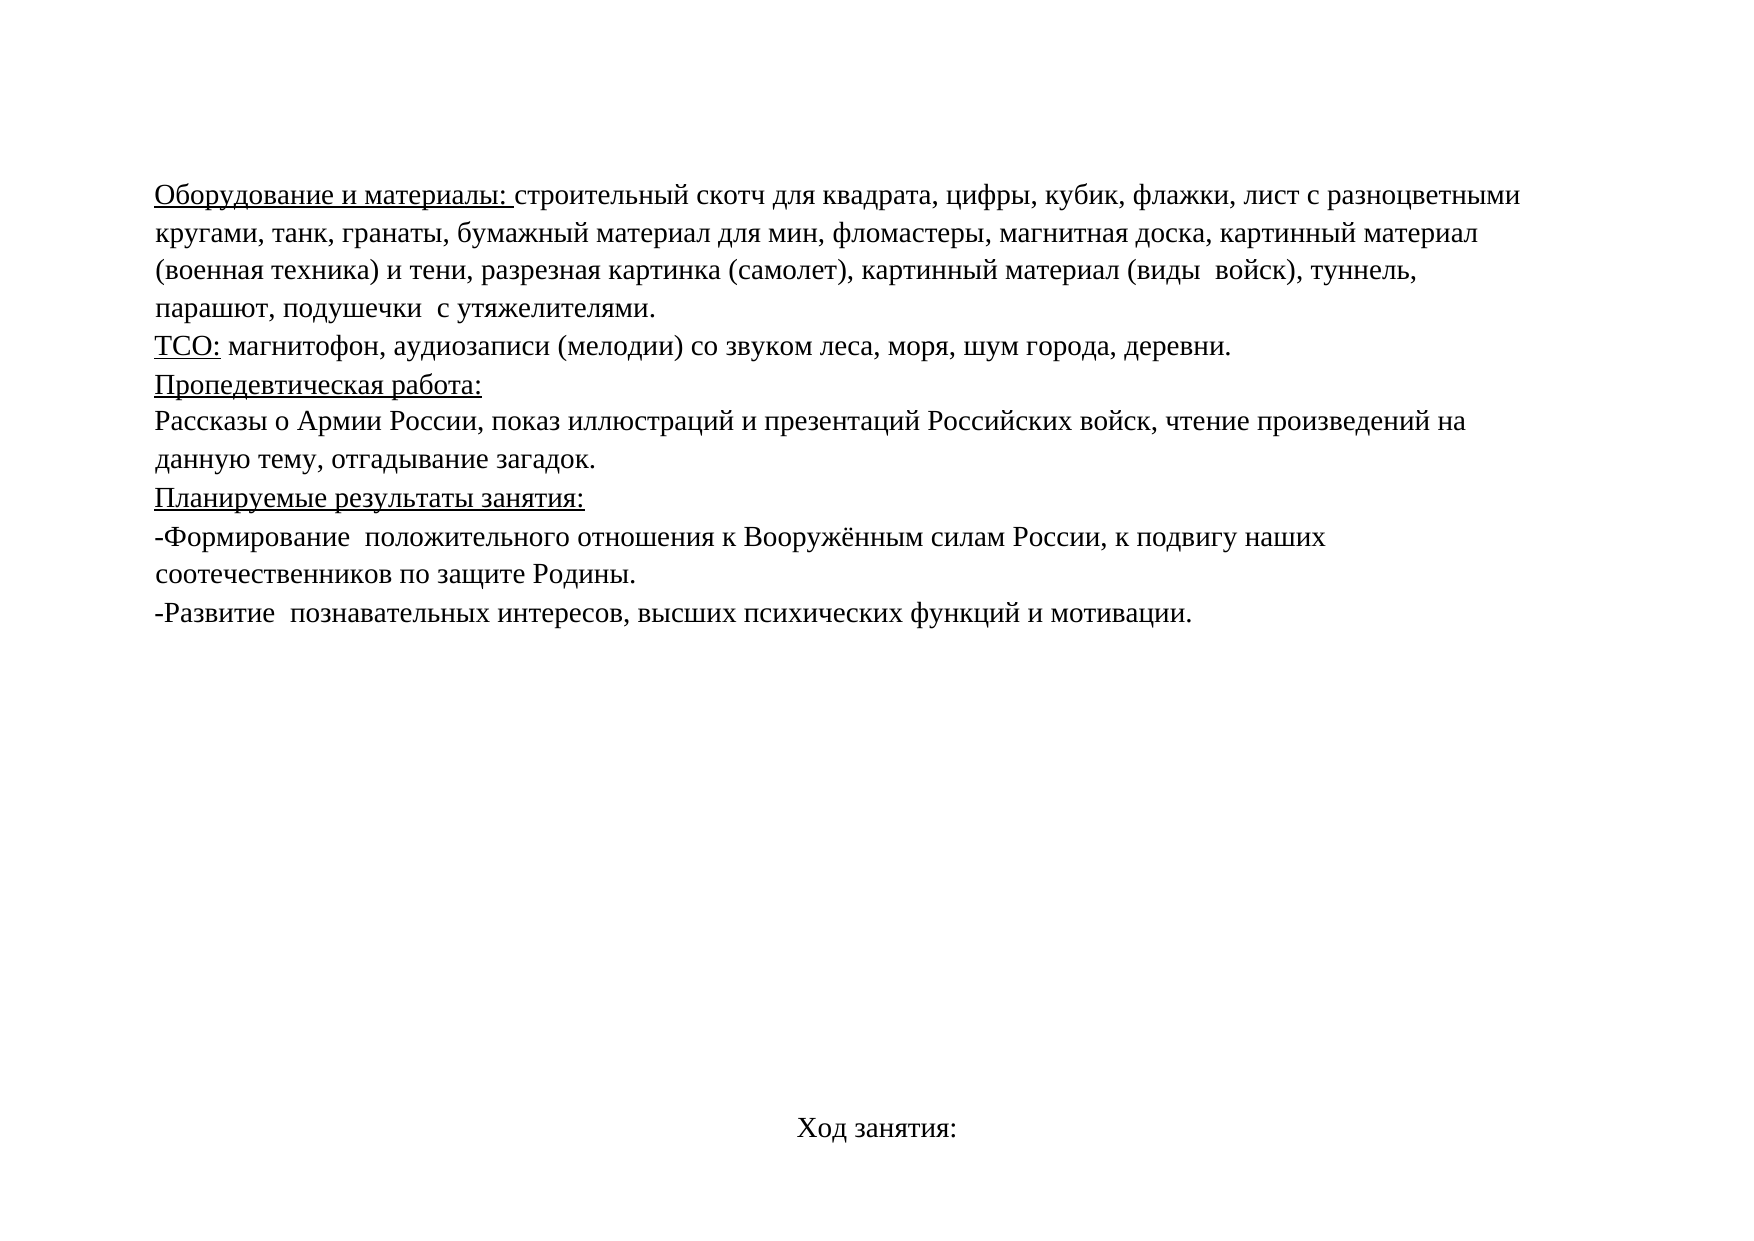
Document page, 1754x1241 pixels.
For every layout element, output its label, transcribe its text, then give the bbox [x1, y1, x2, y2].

text ТСО: магнитофон, аудиозаписи (мелодии) со звуком леса, моря, шум города, деревни. [154, 328, 1543, 362]
text -Формирование положительного отношения к Вооружённым силам России, к подвигу наших соотечественников по защите Родины. [154, 519, 1543, 590]
text Пропедевтическая работа: [154, 367, 1636, 401]
text Рассказы о Армии России, показ иллюстраций и презентаций Российских войск, чтение произведений на данную тему, отгадывание загадок. [154, 403, 1543, 474]
text Ход занятия: [118, 1110, 1636, 1144]
text Оборудование и материалы: строительный скотч для квадрата, цифры, кубик, флажки, лист с разноцветными кругами, танк, гранаты, бумажный материал для мин, фломастеры, магнитная доска, картинный материал (военная техника) и тени, разрезная картинка (самолет), картинный материал (виды войск), туннель, парашют, подушечки с утяжелителями. [154, 177, 1543, 323]
text -Развитие познавательных интересов, высших психических функций и мотивации. [154, 595, 1543, 629]
text Планируемые результаты занятия: [154, 480, 1543, 513]
